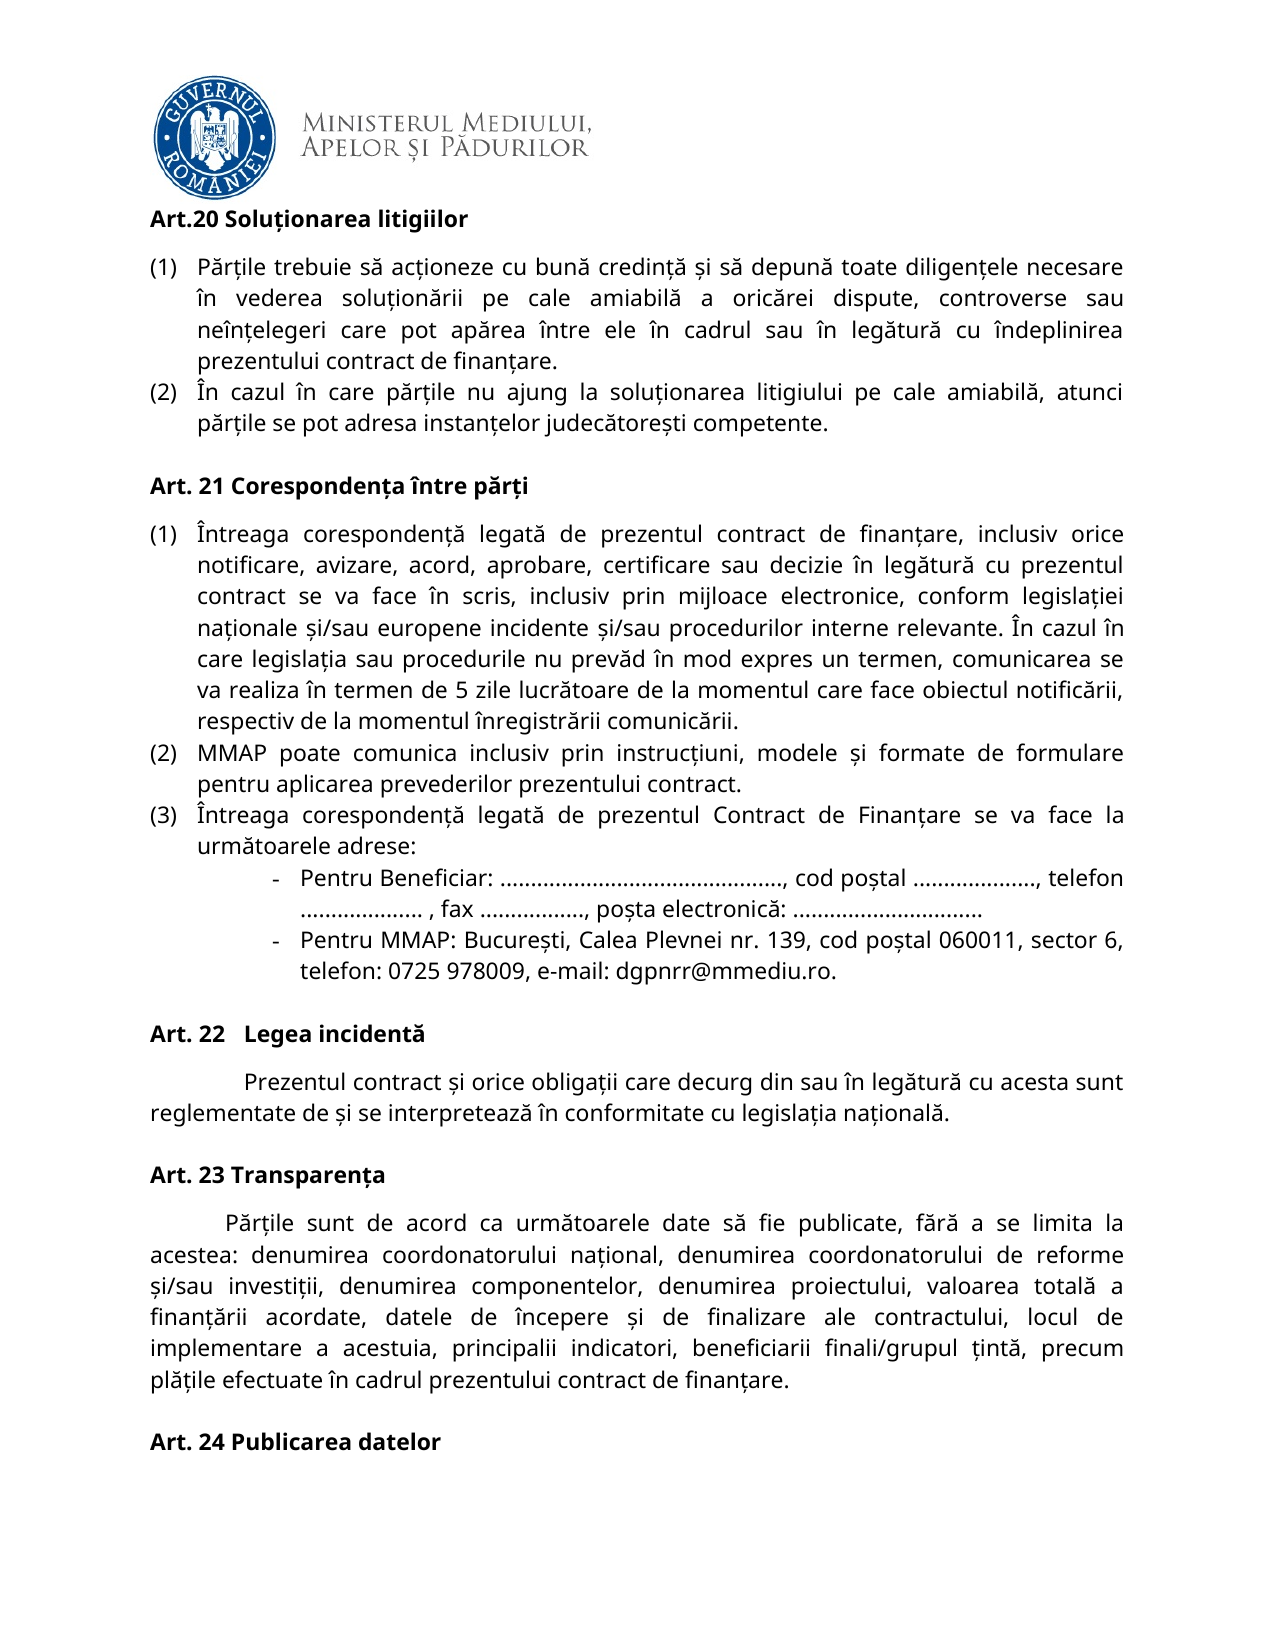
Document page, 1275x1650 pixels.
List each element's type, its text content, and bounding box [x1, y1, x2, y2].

text Art. 24 Publicarea datelor [150, 1426, 1125, 1457]
picture [150, 75, 594, 204]
text Părțile sunt de acord ca următoarele date să fie publicate, fără a se limita la acestea: denumirea coordonatorului național, denumirea coordonatorului de reforme și/sau investiții, denumirea componentelor, denumirea proiectului, valoarea totală a finanțării acordate, datele de începere și de finalizare ale contractului, locul de implementare a acestuia, principalii indicatori, beneficiarii finali/grupul țintă, precum plățile efectuate în cadrul prezentului contract de finanțare. [150, 1207, 1125, 1395]
list Întreaga corespondență legată de prezentul contract de finanțare, inclusiv orice notificare, avizare, acord, aprobare, certificare sau decizie în legătură cu prezentul contract se va face în scris, inclusiv prin mijloace electronice, conform legislației naționale și/sau europene incidente şi/sau procedurilor interne relevante. În cazul în care legislația sau procedurile nu prevăd în mod expres un termen, comunicarea se va realiza în termen de 5 zile lucrătoare de la momentul care face obiectul notificării, respectiv de la momentul înregistrării comunicării. [150, 518, 1125, 736]
text Art. 21 Corespondența între părți [150, 470, 1125, 501]
list Întreaga corespondență legată de prezentul Contract de Finanţare se va face la următoarele adrese: [150, 799, 1125, 861]
list Pentru MMAP: București, Calea Plevnei nr. 139, cod poștal 060011, sector 6, telefon: 0725 978009, e-mail: dgpnrr@mmediu.ro. [272, 924, 1125, 986]
text Art. 22 Legea incidentă [150, 1018, 1125, 1049]
list MMAP poate comunica inclusiv prin instrucțiuni, modele și formate de formulare pentru aplicarea prevederilor prezentului contract. [150, 736, 1125, 799]
list În cazul în care părțile nu ajung la soluționarea litigiului pe cale amiabilă, atunci părțile se pot adresa instanțelor judecătorești competente. [150, 376, 1125, 438]
text Art. 23 Transparența [150, 1159, 1125, 1191]
list Pentru Beneficiar: .............................................., cod poștal ...................., telefon .................... , fax ................., poșta electronică: ............................... [272, 861, 1125, 924]
text Prezentul contract și orice obligații care decurg din sau în legătură cu acesta sunt reglementate de și se interpretează în conformitate cu legislația națională. [150, 1066, 1125, 1128]
text Art.20 Soluționarea litigiilor [150, 203, 1125, 234]
list Părțile trebuie să acționeze cu bună credință și să depună toate diligențele necesare în vederea soluționării pe cale amiabilă a oricărei dispute, controverse sau neînțelegeri care pot apărea între ele în cadrul sau în legătură cu îndeplinirea prezentului contract de finanțare. [150, 251, 1125, 376]
